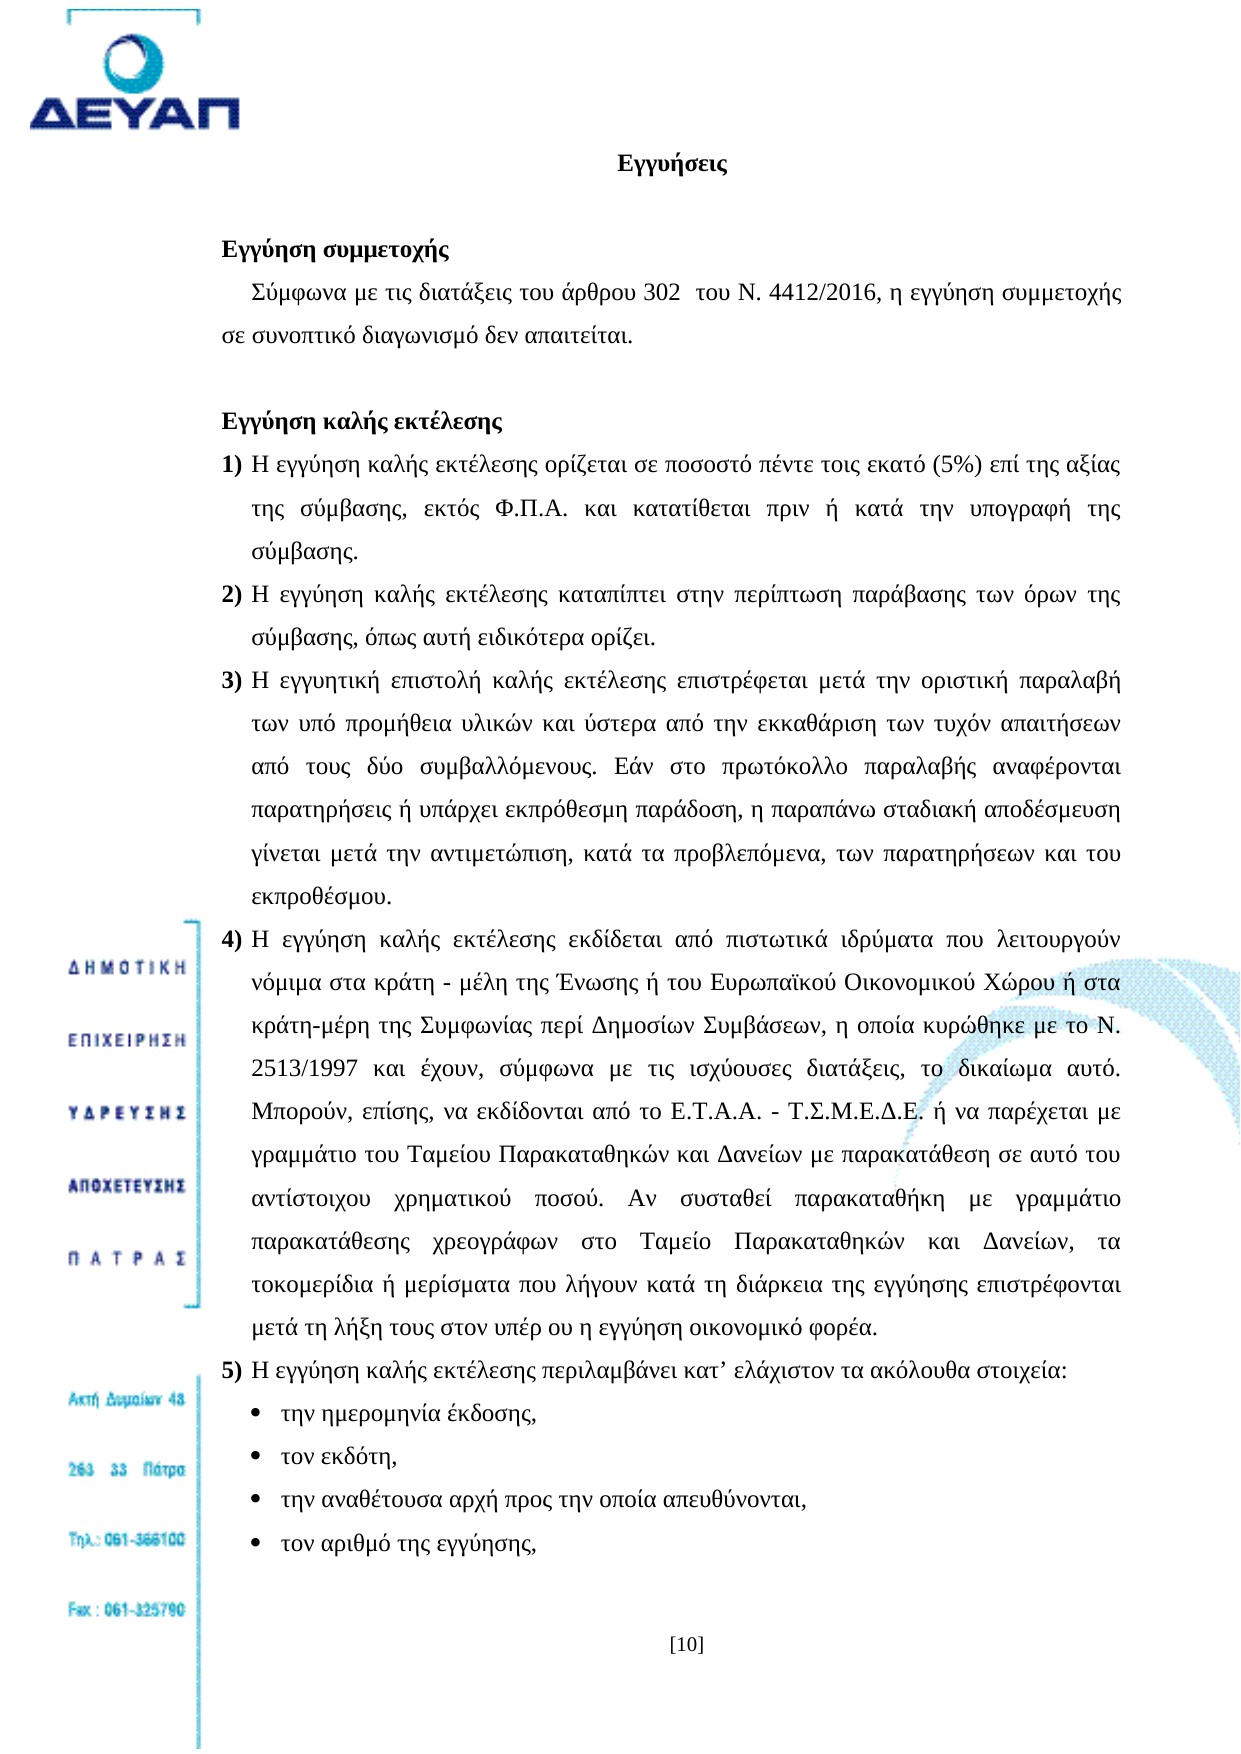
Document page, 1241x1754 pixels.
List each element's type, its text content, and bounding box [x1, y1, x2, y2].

text Εγγύηση συμμετοχής [221, 234, 1122, 263]
list τον αριθμό της εγγύησης, [251, 1528, 1122, 1556]
list Η εγγύηση καλής εκτέλεσης περιλαμβάνει κατ’ ελάχιστον τα ακόλουθα στοιχεία: [221, 1355, 1122, 1384]
text Σύμφωνα με τις διατάξεις του άρθρου 302 του Ν. 4412/2016, η εγγύηση συμμετοχής σε συνοπτικό διαγωνισμό δεν απαιτείται. [221, 277, 1122, 349]
text Εγγύηση καλής εκτέλεσης [221, 406, 1122, 435]
list την αναθέτουσα αρχή προς την οποία απευθύνονται, [251, 1484, 1122, 1513]
text Εγγυήσεις [221, 148, 1122, 176]
list Η εγγυητική επιστολή καλής εκτέλεσης επιστρέφεται μετά την οριστική παραλαβή των υπό προμήθεια υλικών και ύστερα από την εκκαθάριση των τυχόν απαιτήσεων από τους δύο συμβαλλόμενους. Εάν στο πρωτόκολλο παραλαβής αναφέρονται παρατηρήσεις ή υπάρχει εκπρόθεσμη παράδοση, η παραπάνω σταδιακή αποδέσμευση γίνεται μετά την αντιμετώπιση, κατά τα προβλεπόμενα, των παρατηρήσεων και του εκπροθέσμου. [221, 665, 1122, 909]
list Η εγγύηση καλής εκτέλεσης εκδίδεται από πιστωτικά ιδρύματα που λειτουργούν νόμιμα στα κράτη - μέλη της Ένωσης ή του Ευρωπαϊκού Οικονομικού Χώρου ή στα κράτη-μέρη της Συμφωνίας περί Δημοσίων Συμβάσεων, η οποία κυρώθηκε με το Ν. 2513/1997 και έχουν, σύμφωνα με τις ισχύουσες διατάξεις, το δικαίωμα αυτό. Μπορούν, επίσης, να εκδίδονται από το Ε.Τ.Α.Α. - Τ.Σ.Μ.Ε.Δ.Ε. ή να παρέχεται με γραμμάτιο του Ταμείου Παρακαταθηκών και Δανείων με παρακατάθεση σε αυτό του αντίστοιχου χρηματικού ποσού. Αν συσταθεί παρακαταθήκη με γραμμάτιο παρακατάθεσης χρεογράφων στο Ταμείο Παρακαταθηκών και Δανείων, τα τοκομερίδια ή μερίσματα που λήγουν κατά τη διάρκεια της εγγύησης επιστρέφονται μετά τη λήξη τους στον υπέρ ου η εγγύηση οικονομικό φορέα. [221, 924, 1122, 1341]
list την ημερομηνία έκδοσης, [251, 1398, 1122, 1427]
list Η εγγύηση καλής εκτέλεσης καταπίπτει στην περίπτωση παράβασης των όρων της σύμβασης, όπως αυτή ειδικότερα ορίζει. [221, 579, 1122, 651]
list τον εκδότη, [251, 1441, 1122, 1470]
list Η εγγύηση καλής εκτέλεσης ορίζεται σε ποσοστό πέντε τοις εκατό (5%) επί της αξίας της σύμβασης, εκτός Φ.Π.Α. και κατατίθεται πριν ή κατά την υπογραφή της σύμβασης. [221, 449, 1122, 564]
picture [29, 9, 1241, 1749]
